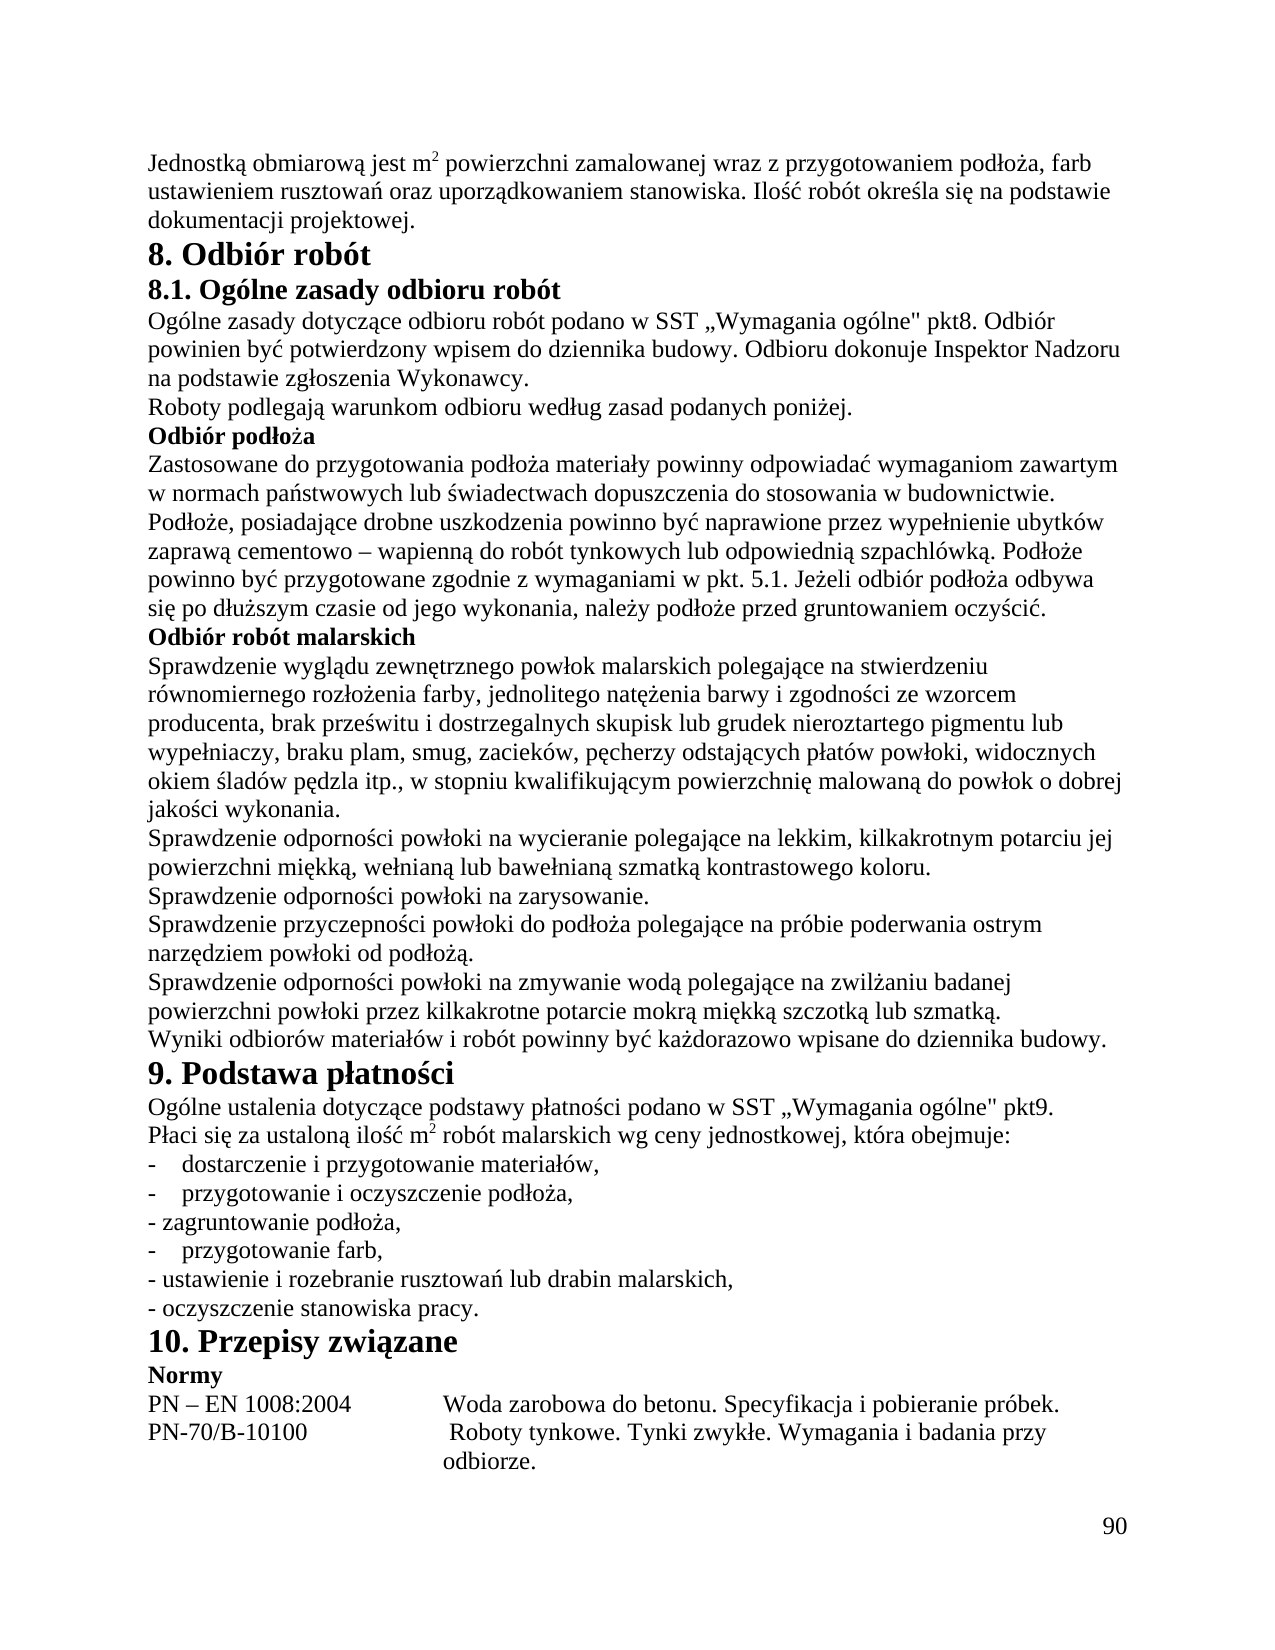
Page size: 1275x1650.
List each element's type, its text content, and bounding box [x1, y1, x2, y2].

text Ogólne ustalenia dotyczące podstawy płatności podano w SST „Wymagania ogólne" pkt9. [148, 1092, 1127, 1120]
text Odbiór robót malarskich [148, 622, 1127, 651]
text Zastosowane do przygotowania podłoża materiały powinny odpowiadać wymaganiom zawartym w normach państwowych lub świadectwach dopuszczenia do stosowania w budownictwie. Podłoże, posiadające drobne uszkodzenia powinno być naprawione przez wypełnienie ubytków zaprawą cementowo – wapienną do robót tynkowych lub odpowiednią szpachlówką. Podłoże powinno być przygotowane zgodnie z wymaganiami w pkt. 5.1. Jeżeli odbiór podłoża odbywa się po dłuższym czasie od jego wykonania, należy podłoże przed gruntowaniem oczyścić. [148, 449, 1127, 622]
text 8.1. Ogólne zasady odbioru robót [148, 272, 1127, 306]
text - przygotowanie i oczyszczenie podłoża, [148, 1178, 1127, 1207]
text - przygotowanie farb, [148, 1235, 1127, 1264]
text 8. Odbiór robót [148, 234, 1127, 272]
text Sprawdzenie odporności powłoki na zarysowanie. [148, 881, 1127, 909]
text Jednostką obmiarową jest m2 powierzchni zamalowanej wraz z przygotowaniem podłoża, farb ustawieniem rusztowań oraz uporządkowaniem stanowiska. Ilość robót określa się na podstawie dokumentacji projektowej. [148, 148, 1127, 234]
text - oczyszczenie stanowiska pracy. [148, 1293, 1127, 1322]
text - ustawienie i rozebranie rusztowań lub drabin malarskich, [148, 1264, 1127, 1293]
text Normy [148, 1360, 1127, 1389]
text 10. Przepisy związane [148, 1322, 1127, 1360]
text - zagruntowanie podłoża, [148, 1207, 1127, 1235]
text PN-70/B-10100 Roboty tynkowe. Tynki zwykłe. Wymagania i badania przy odbiorze. [148, 1417, 1127, 1475]
text Sprawdzenie odporności powłoki na wycieranie polegające na lekkim, kilkakrotnym potarciu jej powierzchni miękką, wełnianą lub bawełnianą szmatką kontrastowego koloru. [148, 823, 1127, 881]
text Ogólne zasady dotyczące odbioru robót podano w SST „Wymagania ogólne" pkt8. Odbiór powinien być potwierdzony wpisem do dziennika budowy. Odbioru dokonuje Inspektor Nadzoru na podstawie zgłoszenia Wykonawcy. [148, 306, 1127, 392]
text Sprawdzenie odporności powłoki na zmywanie wodą polegające na zwilżaniu badanej powierzchni powłoki przez kilkakrotne potarcie mokrą miękką szczotką lub szmatką. [148, 967, 1127, 1024]
text - dostarczenie i przygotowanie materiałów, [148, 1149, 1127, 1178]
text PN – EN 1008:2004 Woda zarobowa do betonu. Specyfikacja i pobieranie próbek. [148, 1389, 1127, 1417]
text Roboty podlegają warunkom odbioru według zasad podanych poniżej. [148, 392, 1127, 421]
text Sprawdzenie przyczepności powłoki do podłoża polegające na próbie poderwania ostrym narzędziem powłoki od podłożą. [148, 909, 1127, 967]
text 9. Podstawa płatności [148, 1053, 1127, 1092]
text Płaci się za ustaloną ilość m2 robót malarskich wg ceny jednostkowej, która obejmuje: [148, 1120, 1127, 1149]
text Sprawdzenie wyglądu zewnętrznego powłok malarskich polegające na stwierdzeniu równomiernego rozłożenia farby, jednolitego natężenia barwy i zgodności ze wzorcem producenta, brak prześwitu i dostrzegalnych skupisk lub grudek nieroztartego pigmentu lub wypełniaczy, braku plam, smug, zacieków, pęcherzy odstających płatów powłoki, widocznych okiem śladów pędzla itp., w stopniu kwalifikującym powierzchnię malowaną do powłok o dobrej jakości wykonania. [148, 651, 1127, 823]
text Odbiór podłoża [148, 421, 1127, 449]
text Wyniki odbiorów materiałów i robót powinny być każdorazowo wpisane do dziennika budowy. [148, 1024, 1127, 1053]
